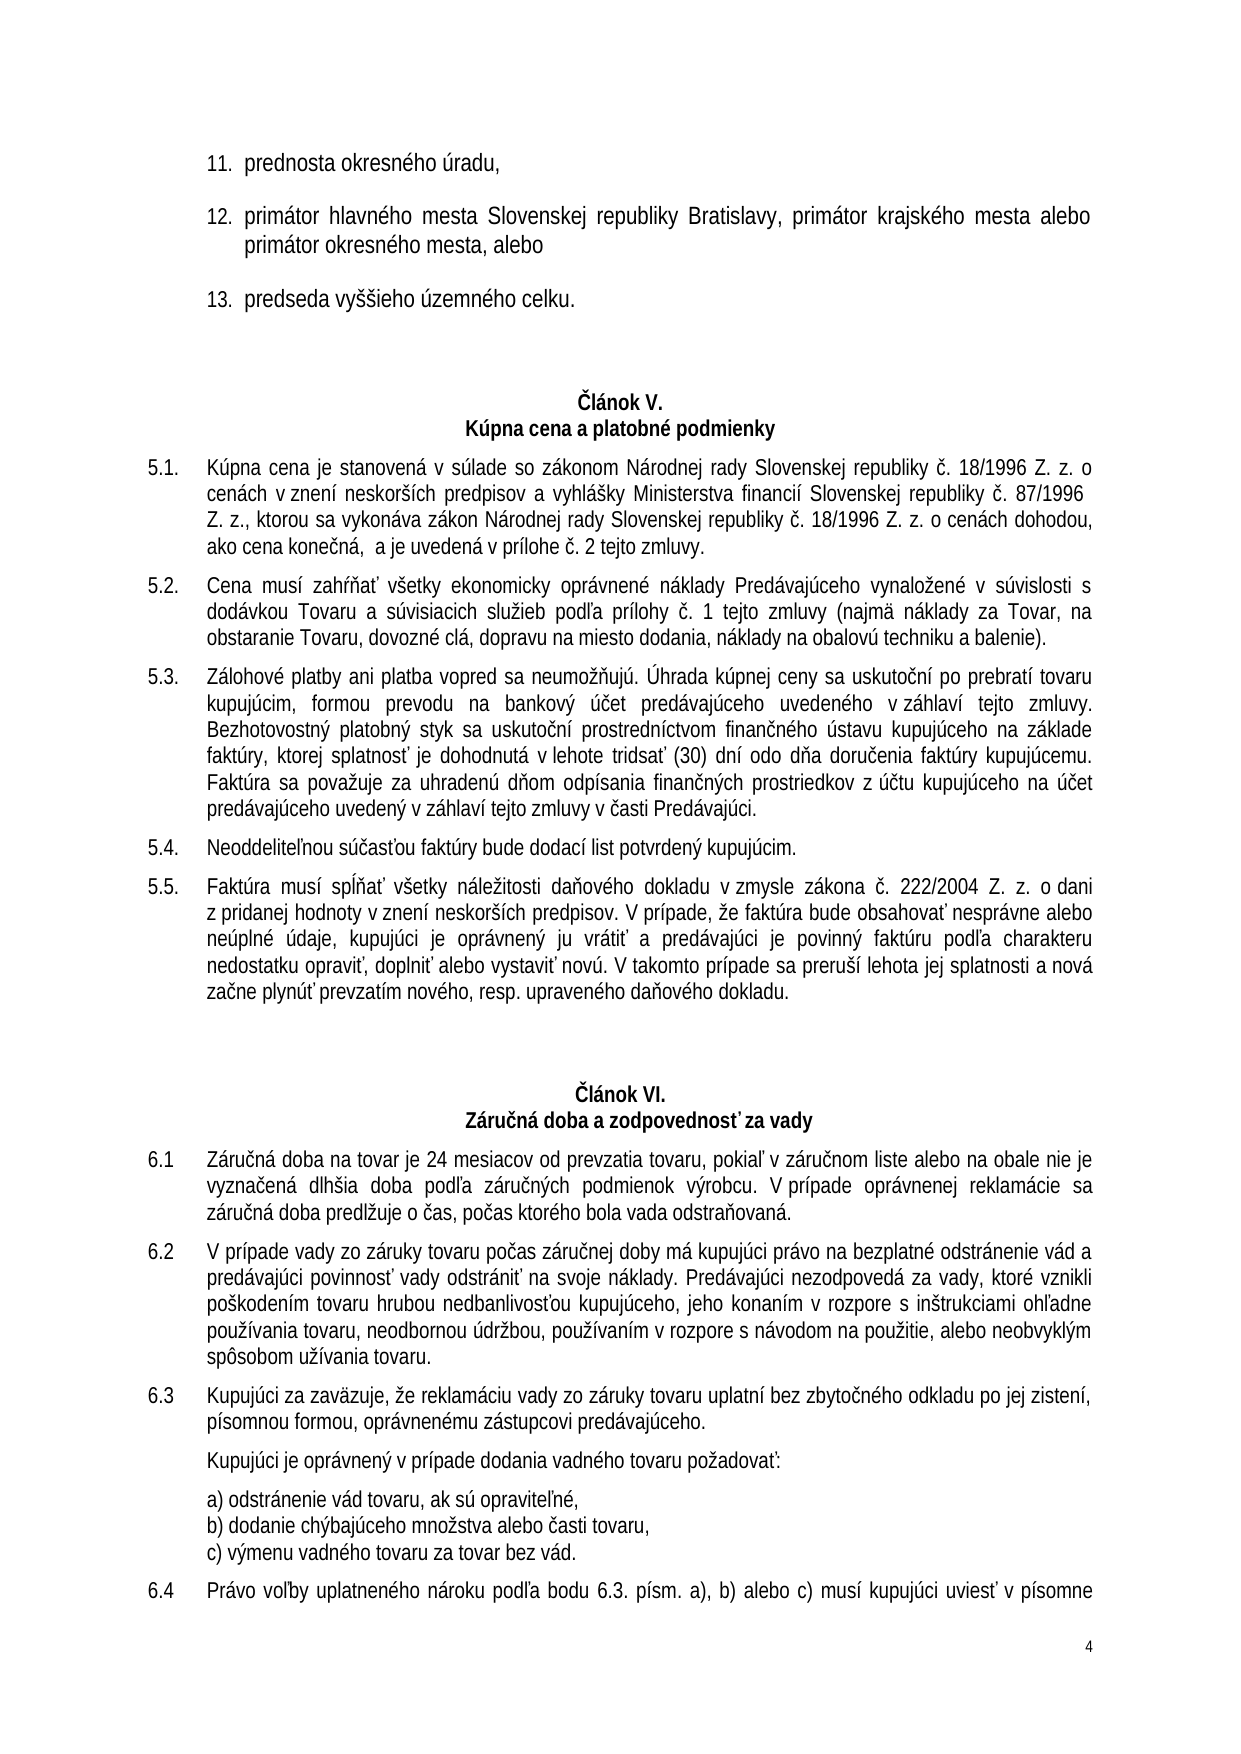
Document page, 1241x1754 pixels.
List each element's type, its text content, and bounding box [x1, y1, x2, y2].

list Neoddeliteľnou súčasťou faktúry bude dodací list potvrdený kupujúcim. [148, 834, 1093, 860]
list b) dodanie chýbajúceho množstva alebo časti tovaru, [207, 1512, 1093, 1539]
list Faktúra musí spĺňať všetky náležitosti daňového dokladu v zmysle zákona č. 222/2004 Z. z. o dani z pridanej hodnoty v znení neskorších predpisov. V prípade, že faktúra bude obsahovať nesprávne alebo neúplné údaje, kupujúci je oprávnený ju vrátiť a predávajúci je povinný faktúru podľa charakteru nedostatku opraviť, doplniť alebo vystaviť novú. V takomto prípade sa preruší lehota jej splatnosti a nová začne plynúť prevzatím nového, resp. upraveného daňového dokladu. [148, 873, 1093, 1004]
list a) odstránenie vád tovaru, ak sú opraviteľné, [207, 1486, 1093, 1512]
list predseda vyššieho územného celku. [207, 283, 1093, 312]
text Článok V. [148, 388, 1093, 415]
list 6.1 Záručná doba na tovar je 24 mesiacov od prevzatia tovaru, pokiaľ v záručnom liste alebo na obale nie je vyznačená dlhšia doba podľa záručných podmienok výrobcu. V prípade oprávnenej reklamácie sa záručná doba predlžuje o čas, počas ktorého bola vada odstraňovaná. [148, 1146, 1093, 1225]
list Kupujúci je oprávnený v prípade dodania vadného tovaru požadovať: [148, 1447, 1093, 1473]
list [148, 1577, 1093, 1604]
text Záručná doba a zodpovednosť za vady [185, 1107, 1093, 1133]
text Kúpna cena a platobné podmienky [148, 415, 1093, 441]
list Kúpna cena je stanovená v súlade so zákonom Národnej rady Slovenskej republiky č. 18/1996 Z. z. o cenách v znení neskorších predpisov a vyhlášky Ministerstva financií Slovenskej republiky č. 87/1996 Z. z., ktorou sa vykonáva zákon Národnej rady Slovenskej republiky č. 18/1996 Z. z. o cenách dohodou, ako cena konečná, a je uvedená v prílohe č. 2 tejto zmluvy. [148, 454, 1093, 559]
list 6.2 V prípade vady zo záruky tovaru počas záručnej doby má kupujúci právo na bezplatné odstránenie vád a predávajúci povinnosť vady odstrániť na svoje náklady. Predávajúci nezodpovedá za vady, ktoré vznikli poškodením tovaru hrubou nedbanlivosťou kupujúceho, jeho konaním v rozpore s inštrukciami ohľadne používania tovaru, neodbornou údržbou, používaním v rozpore s návodom na použitie, alebo neobvyklým spôsobom užívania tovaru. [148, 1238, 1093, 1369]
list 6.3 Kupujúci za zaväzuje, že reklamáciu vady zo záruky tovaru uplatní bez zbytočného odkladu po jej zistení, písomnou formou, oprávnenému zástupcovi predávajúceho. [148, 1382, 1093, 1434]
text Článok VI. [148, 1081, 1093, 1107]
list Cena musí zahŕňať všetky ekonomicky oprávnené náklady Predávajúceho vynaložené v súvislosti s dodávkou Tovaru a súvisiacich služieb podľa prílohy č. 1 tejto zmluvy (najmä náklady za Tovar, na obstaranie Tovaru, dovozné clá, dopravu na miesto dodania, náklady na obalovú techniku a balenie). [148, 572, 1093, 651]
list c) výmenu vadného tovaru za tovar bez vád. [207, 1539, 1093, 1565]
list Zálohové platby ani platba vopred sa neumožňujú. Úhrada kúpnej ceny sa uskutoční po prebratí tovaru kupujúcim, formou prevodu na bankový účet predávajúceho uvedeného v záhlaví tejto zmluvy. Bezhotovostný platobný styk sa uskutoční prostredníctvom finančného ústavu kupujúceho na základe faktúry, ktorej splatnosť je dohodnutá v lehote tridsať (30) dní odo dňa doručenia faktúry kupujúcemu. Faktúra sa považuje za uhradenú dňom odpísania finančných prostriedkov z účtu kupujúceho na účet predávajúceho uvedený v záhlaví tejto zmluvy v časti Predávajúci. [148, 663, 1093, 821]
list prednosta okresného úradu, [207, 148, 1093, 176]
list primátor hlavného mesta Slovenskej republiky Bratislavy, primátor krajského mesta alebo primátor okresného mesta, alebo [207, 201, 1093, 258]
